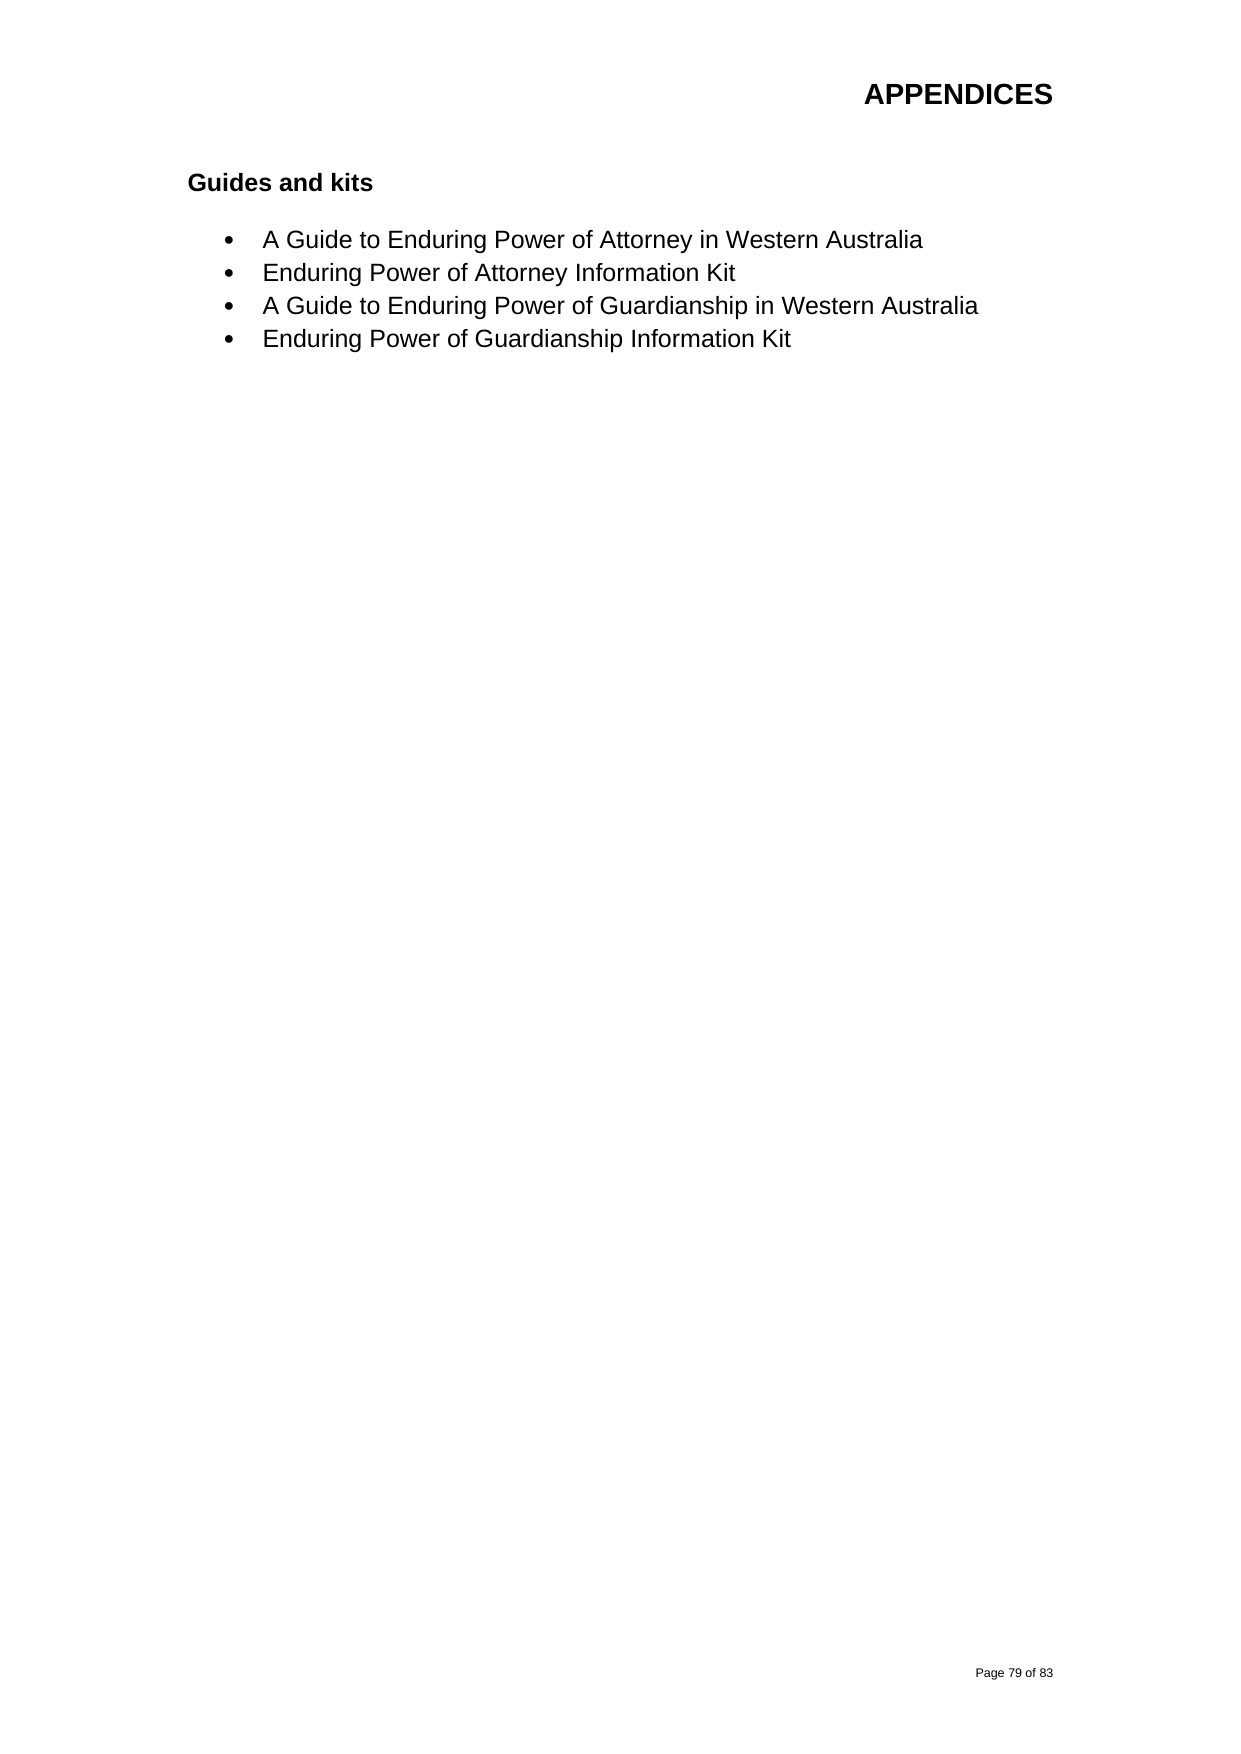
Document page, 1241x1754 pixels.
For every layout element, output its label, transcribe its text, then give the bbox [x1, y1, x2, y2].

list Enduring Power of Guardianship Information Kit [225, 324, 1053, 353]
list Enduring Power of Attorney Information Kit [225, 258, 1053, 287]
text Guides and kits [187, 168, 1053, 197]
text APPENDICES [187, 77, 1053, 110]
list A Guide to Enduring Power of Guardianship in Western Australia [225, 291, 1053, 320]
list A Guide to Enduring Power of Attorney in Western Australia [225, 225, 1053, 254]
